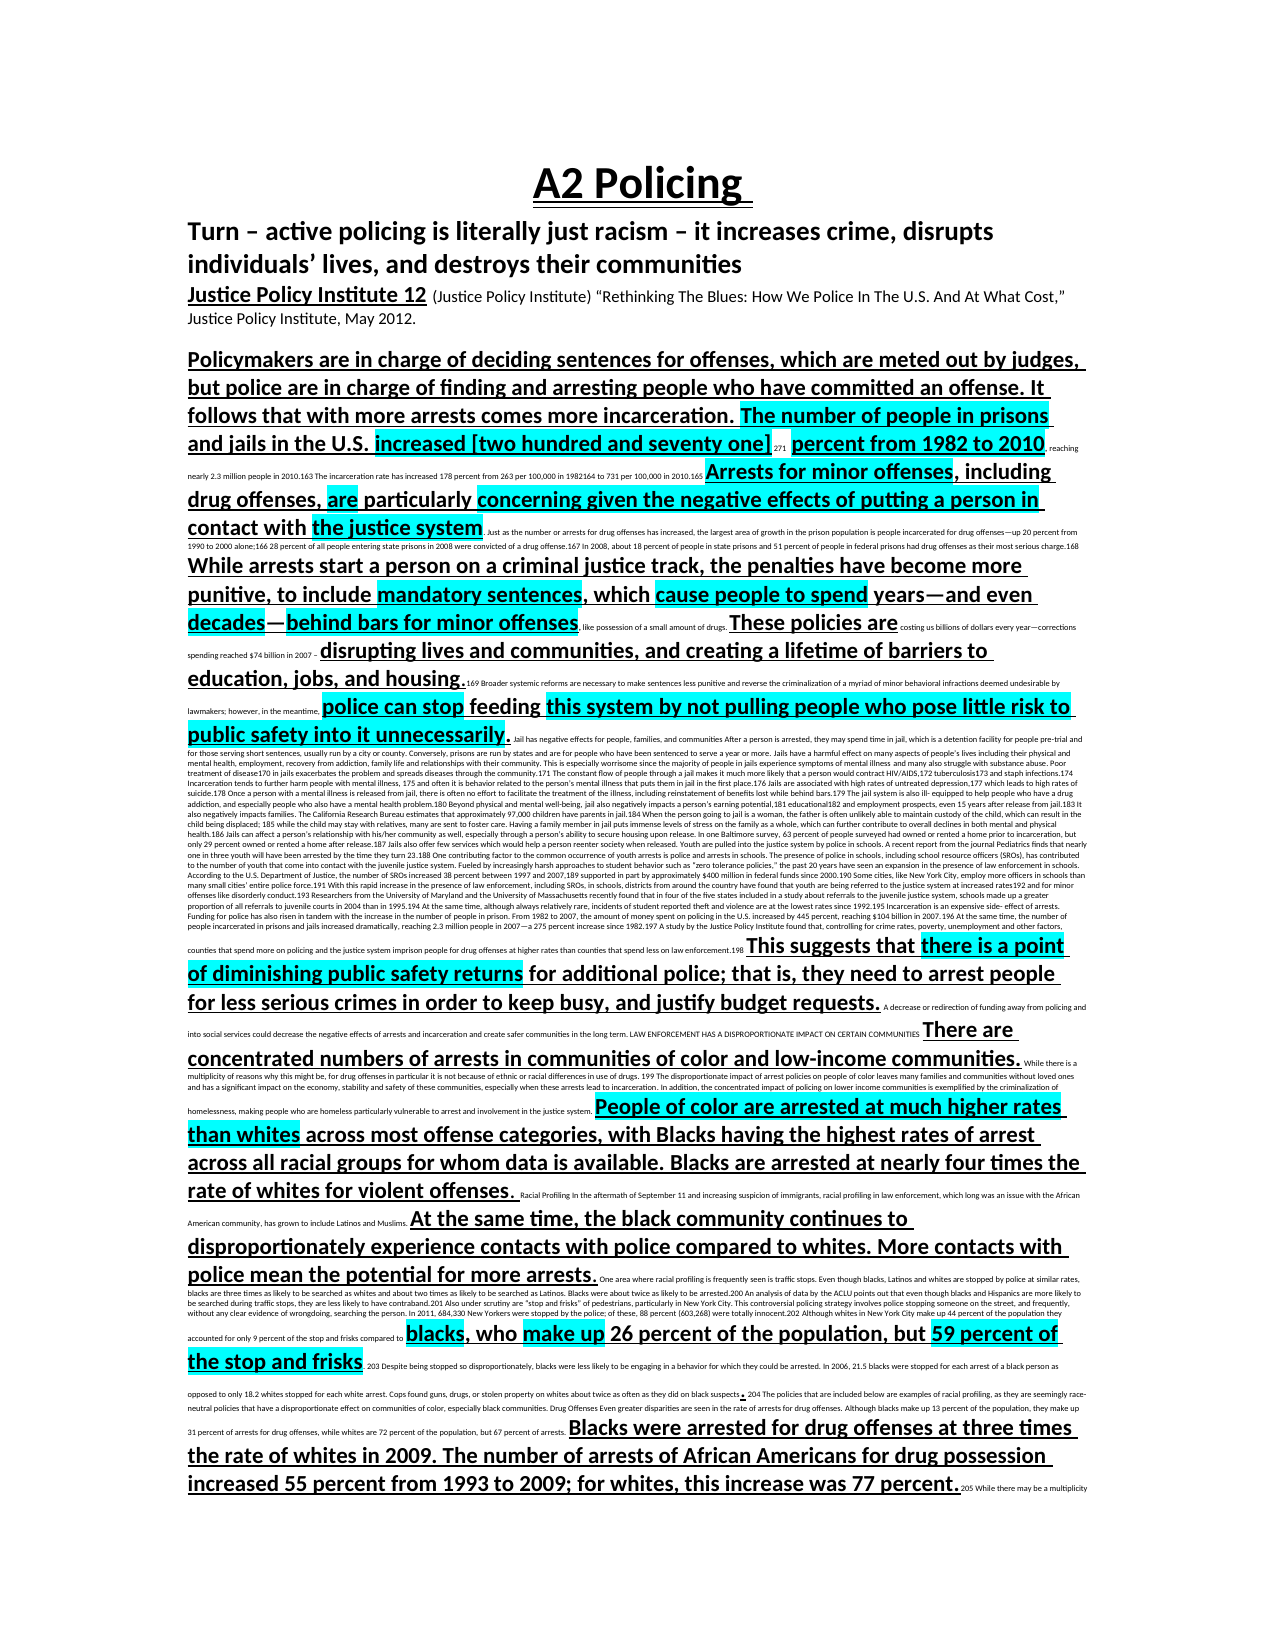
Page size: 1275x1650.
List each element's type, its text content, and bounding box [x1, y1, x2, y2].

subtitle Turn – active policing is literally just racism – it increases crime, disrupts individuals’ lives, and destroys their communities [187, 214, 1087, 280]
subtitle A2 Policing [187, 154, 1087, 210]
text Justice Policy Institute 12 (Justice Policy Institute) “Rethinking The Blues: How We Police In The U.S. And At What Cost,” Justice Policy Institute, May 2012. [187, 280, 1087, 329]
